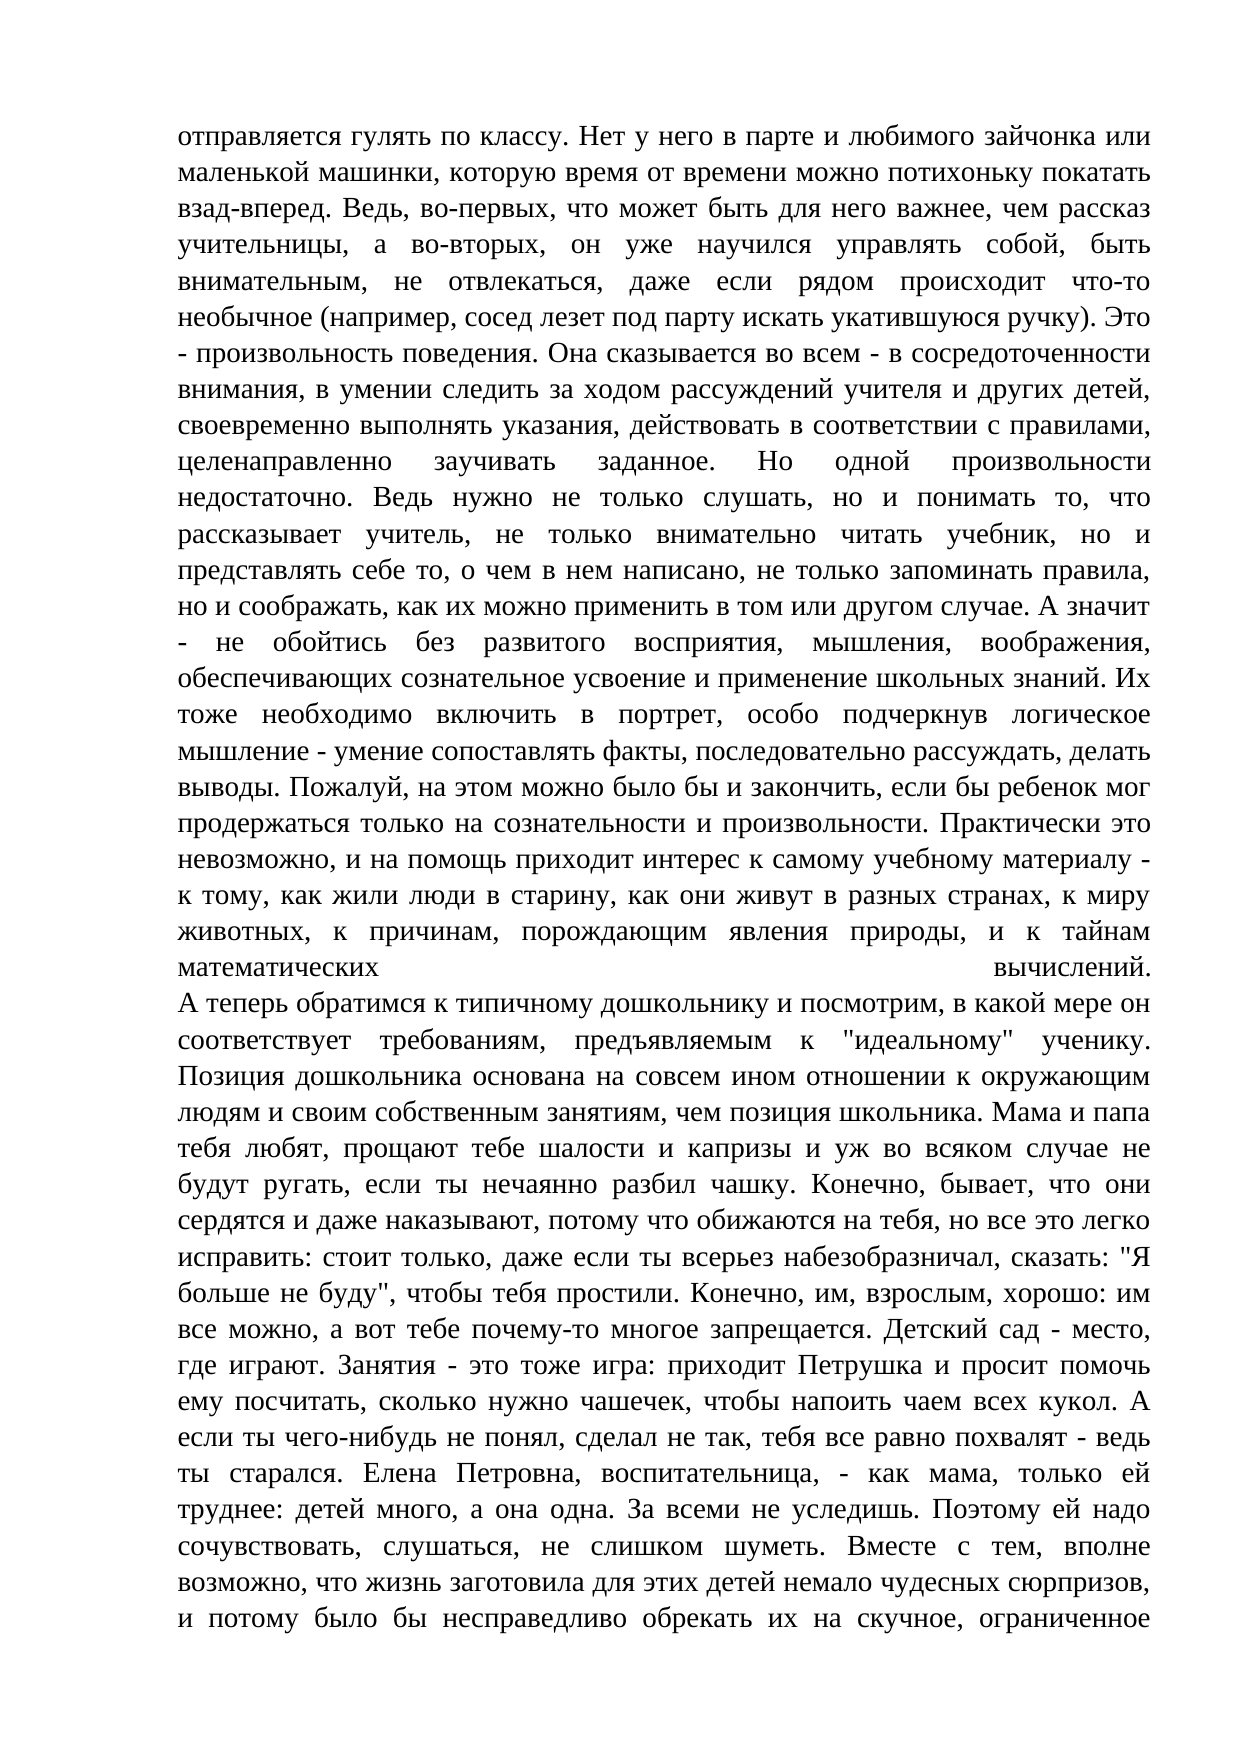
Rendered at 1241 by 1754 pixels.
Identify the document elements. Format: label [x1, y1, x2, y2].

text [177, 118, 1152, 1634]
